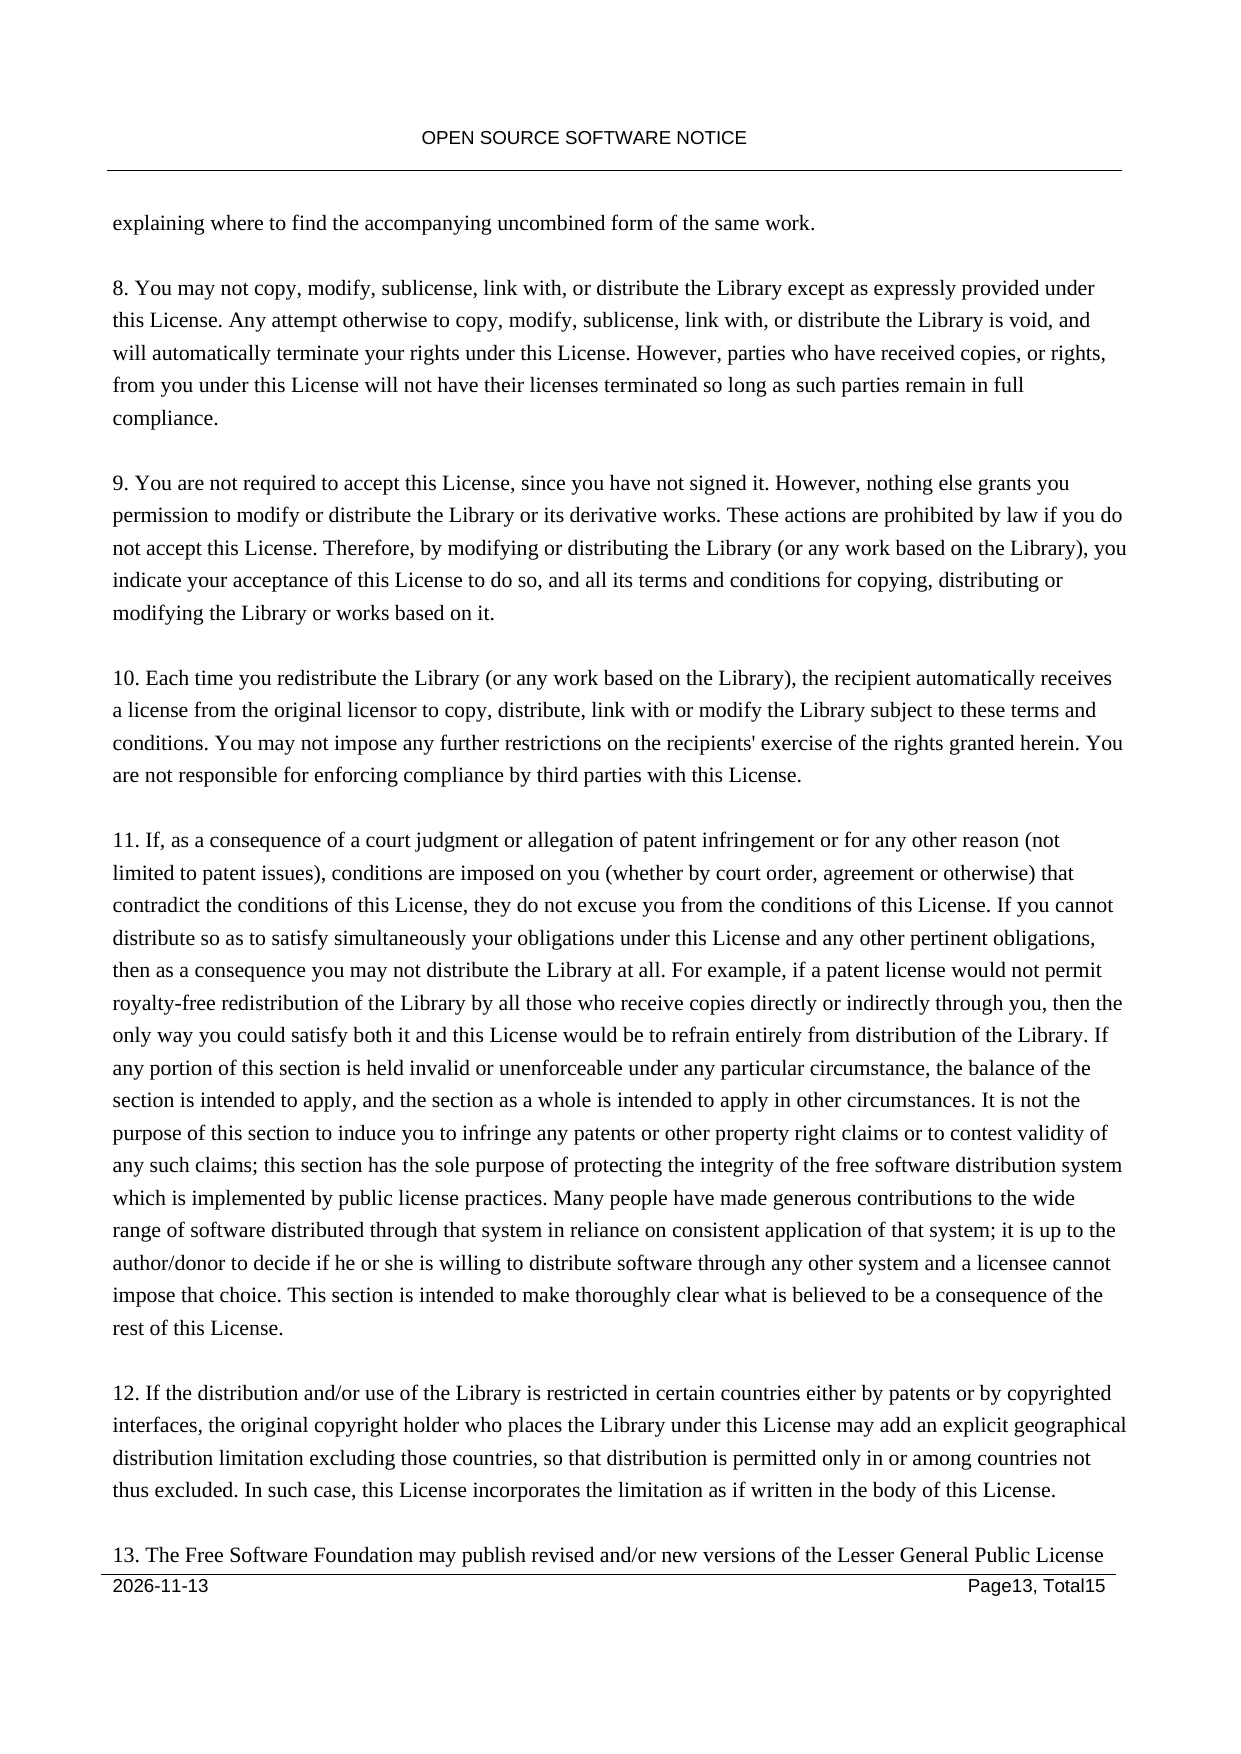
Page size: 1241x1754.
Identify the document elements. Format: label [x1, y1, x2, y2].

text [112, 206, 1128, 1571]
